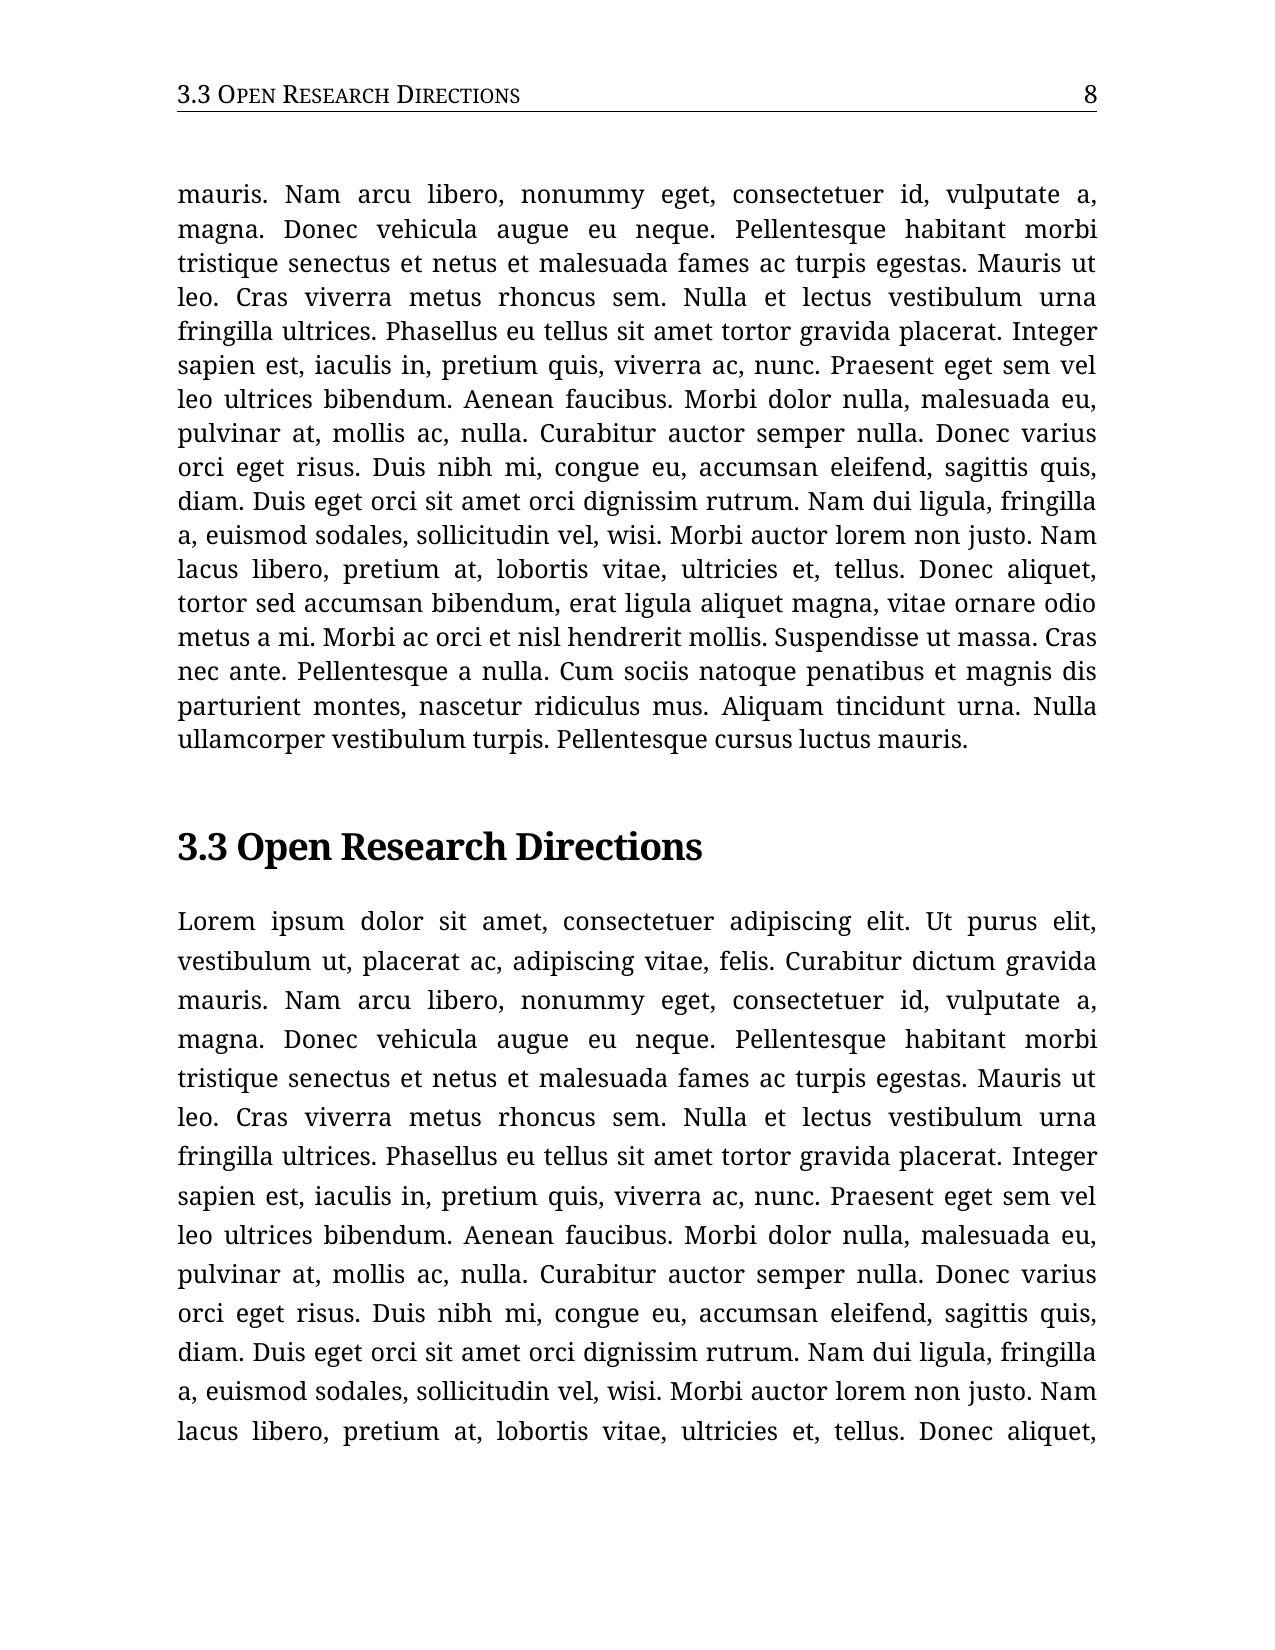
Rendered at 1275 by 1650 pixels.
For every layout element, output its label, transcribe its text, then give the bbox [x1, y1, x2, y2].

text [177, 904, 1098, 1447]
subtitle 3.3 Open Research Directions [177, 820, 1098, 871]
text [177, 177, 1098, 756]
